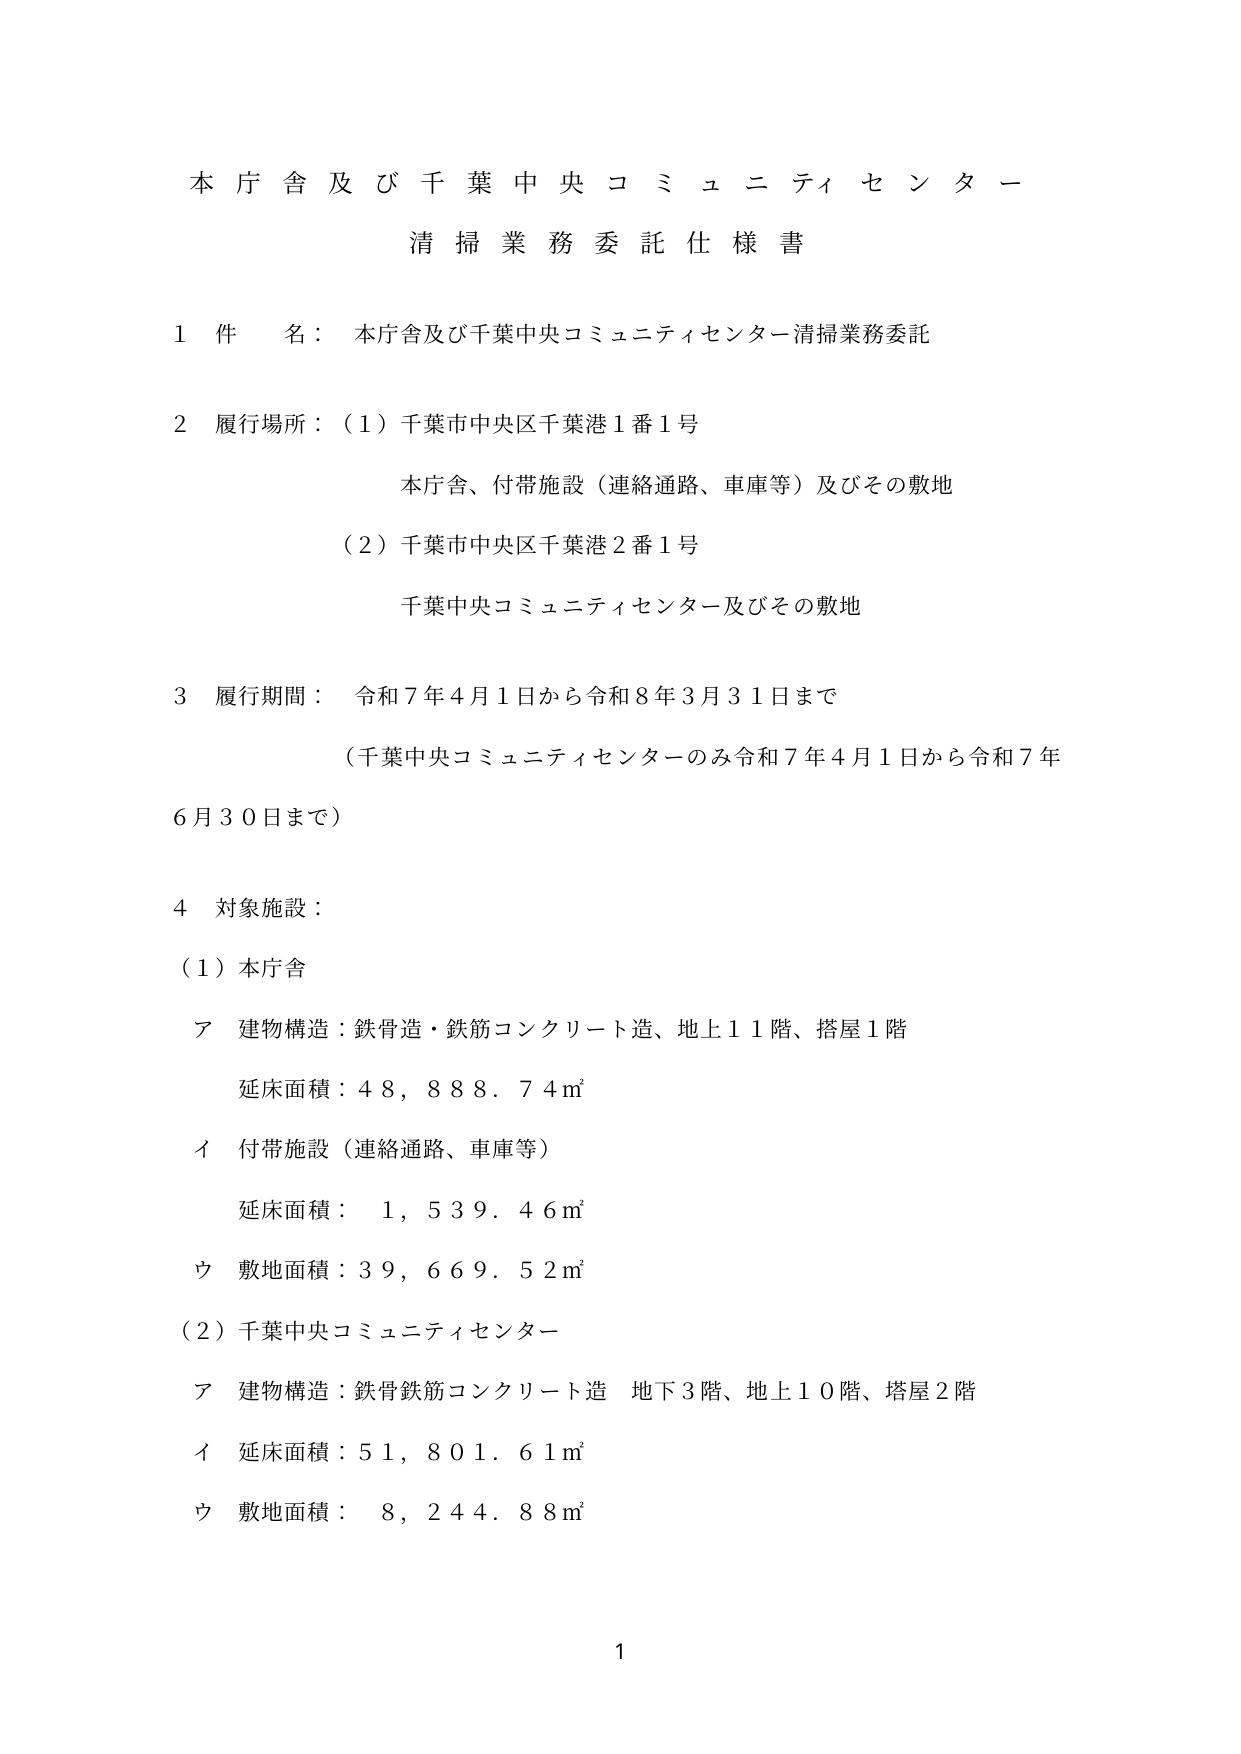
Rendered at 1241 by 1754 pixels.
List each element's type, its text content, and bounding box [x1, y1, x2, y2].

text ３ 履行期間： 令和７年４月１日から令和８年３月３１日まで [169, 665, 1065, 726]
text （千葉中央コミュニティセンターのみ令和７年４月１日から令和７年６月３０日まで） [169, 726, 1065, 846]
text イ 延床面積：５１，８０１．６１㎡ [169, 1420, 1065, 1481]
text 本庁舎及び千葉中央コミュニティセンター清掃業務委託仕様書 [169, 152, 1065, 272]
text １ 件 名： 本庁舎及び千葉中央コミュニティセンター清掃業務委託 [169, 303, 1065, 363]
text 延床面積：４８，８８８．７４㎡ [169, 1058, 1071, 1118]
text 延床面積： １，５３９．４６㎡ [169, 1179, 1071, 1239]
text （２）千葉市中央区千葉港２番１号 [169, 514, 1065, 574]
text 本庁舎、付帯施設（連絡通路、車庫等）及びその敷地 [169, 454, 1065, 514]
text （１）本庁舎 [169, 937, 1071, 997]
text 千葉中央コミュニティセンター及びその敷地 [169, 574, 1065, 635]
text ウ 敷地面積：３９，６６９．５２㎡ [169, 1239, 1071, 1299]
text イ 付帯施設（連絡通路、車庫等） [169, 1118, 1071, 1179]
text ウ 敷地面積： ８，２４４．８８㎡ [169, 1481, 1065, 1541]
text （２）千葉中央コミュニティセンター [169, 1299, 1065, 1360]
text ４ 対象施設： [169, 877, 1071, 937]
text ア 建物構造：鉄骨造・鉄筋コンクリート造、地上１１階、搭屋１階 [169, 997, 1071, 1058]
text ２ 履行場所：（１）千葉市中央区千葉港１番１号 [169, 393, 1065, 454]
text ア 建物構造：鉄骨鉄筋コンクリート造 地下３階、地上１０階、塔屋２階 [169, 1360, 1065, 1420]
